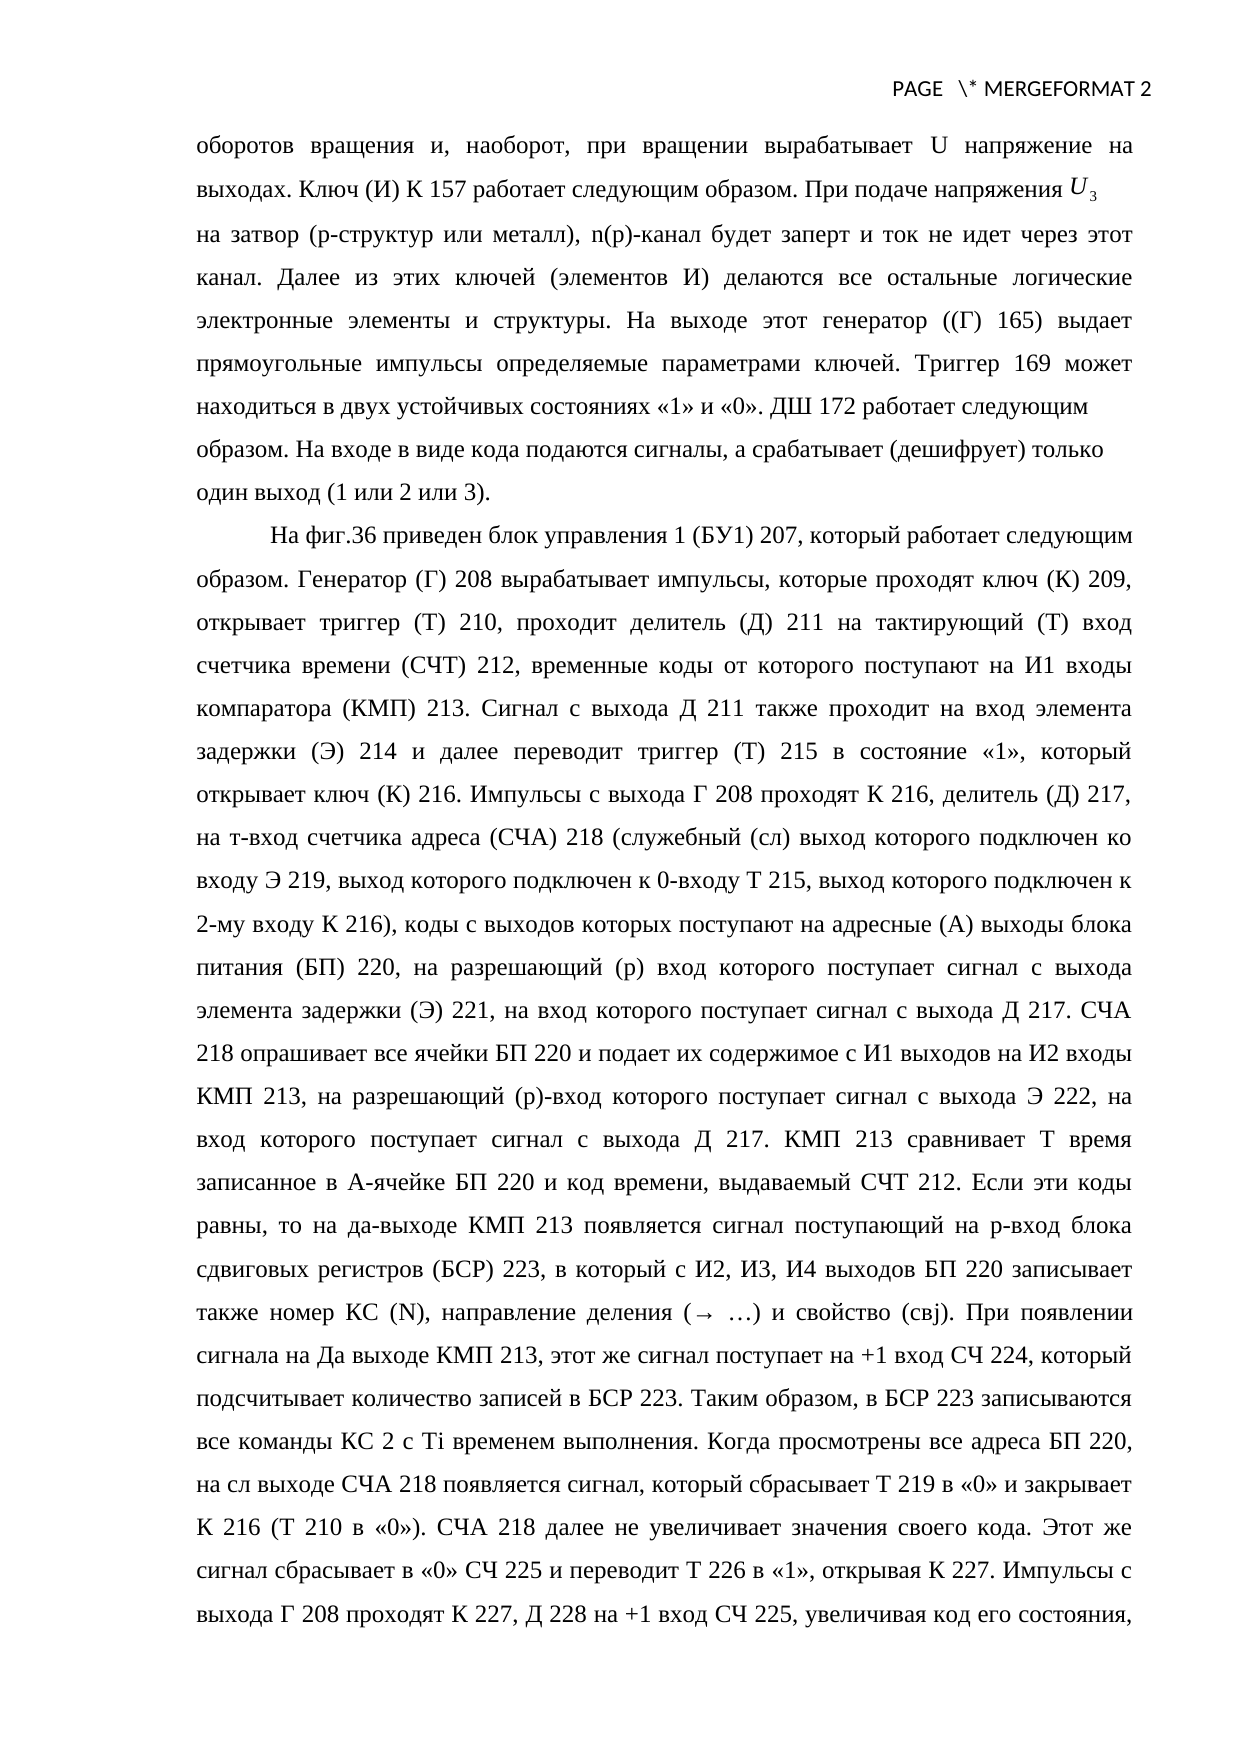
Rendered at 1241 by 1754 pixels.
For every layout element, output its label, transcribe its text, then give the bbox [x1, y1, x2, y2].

text образом. На входе в виде кода подаются сигналы, а срабатывает (дешифрует) только [196, 434, 1133, 463]
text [196, 130, 1133, 204]
text на затвор (p-структур или металл), n(p)-канал будет заперт и ток не идет через этот канал. Далее из этих ключей (элементов И) делаются все остальные логические электронные элементы и структуры. На выходе этот генератор ((Г) 165) выдает прямоугольные импульсы определяемые параметрами ключей. Триггер 169 может находиться в двух устойчивых состояниях «1» и «0». ДШ 172 работает следующим [196, 219, 1133, 420]
text один выход (1 или 2 или 3). [196, 477, 1133, 506]
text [196, 521, 1133, 1627]
